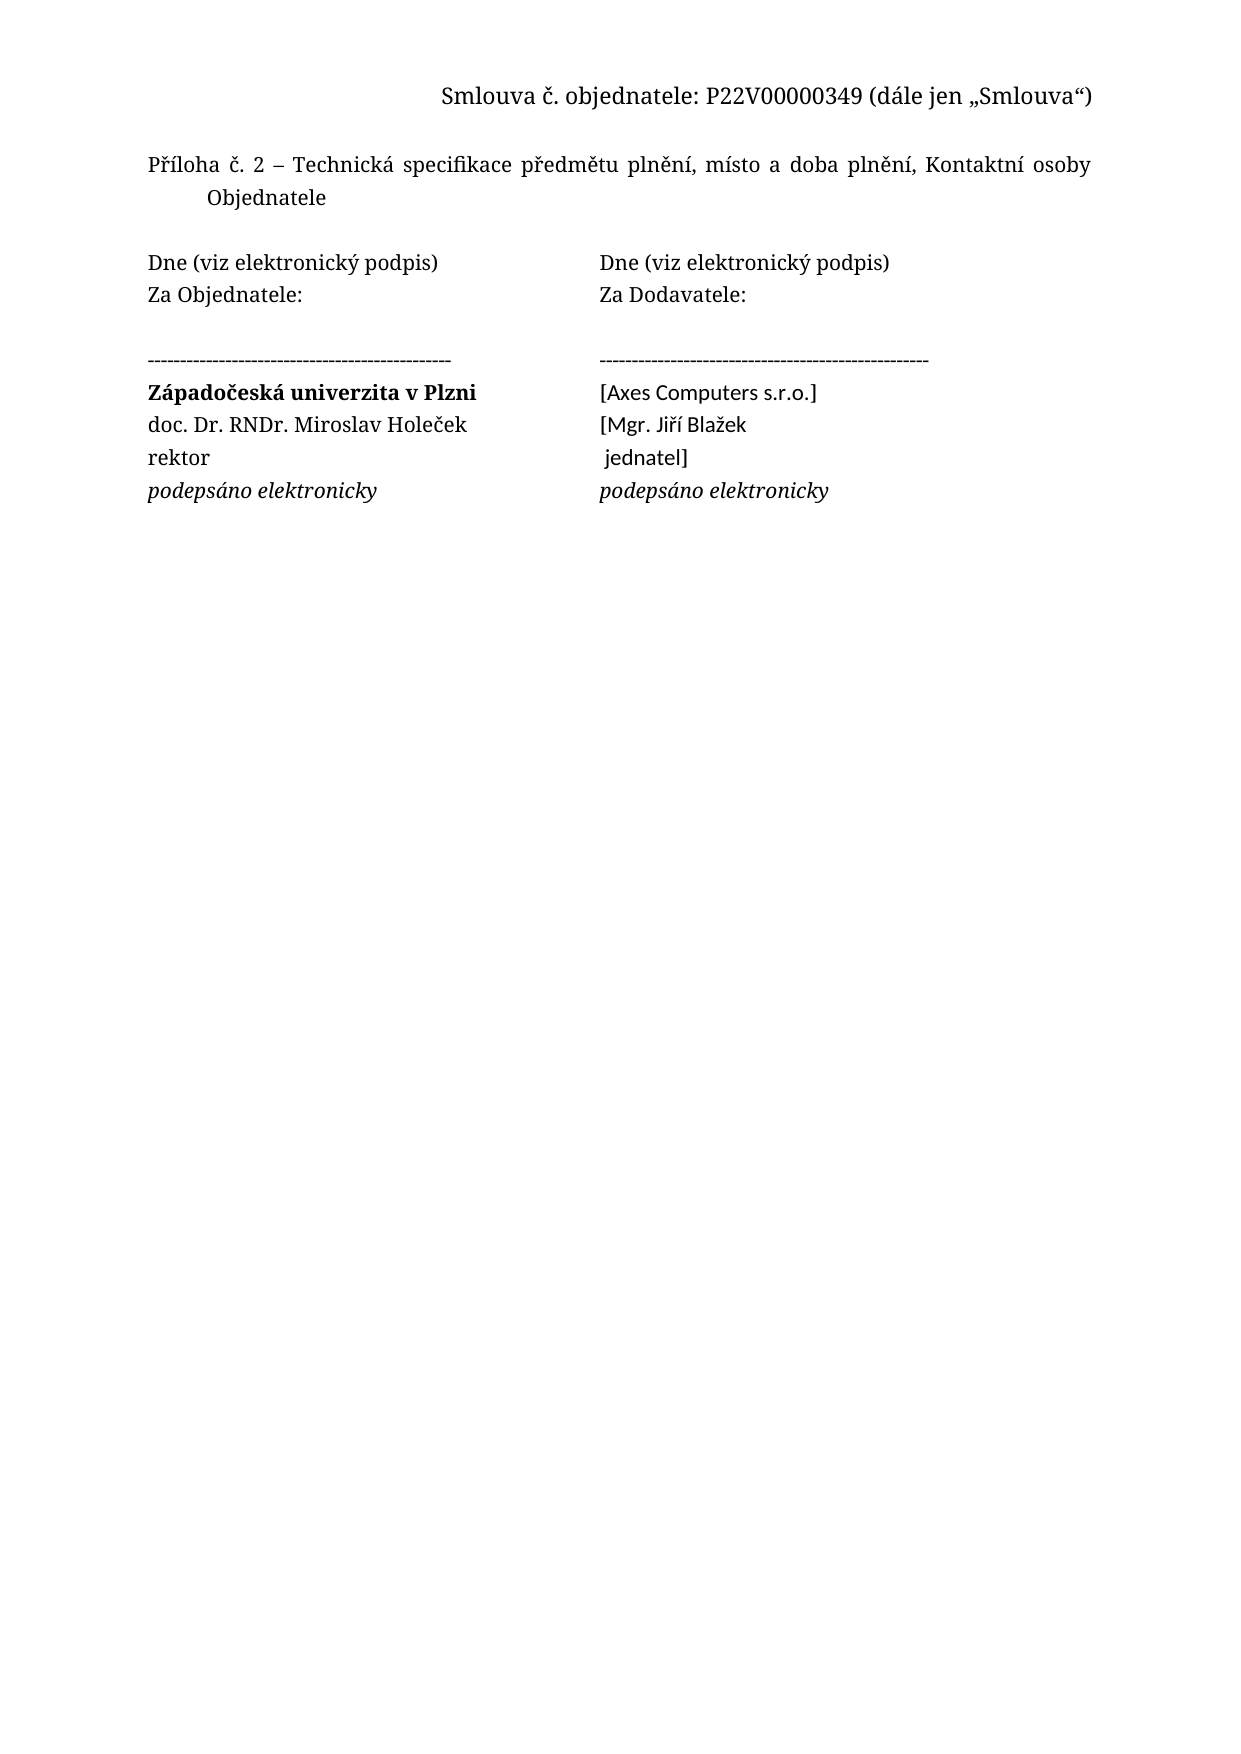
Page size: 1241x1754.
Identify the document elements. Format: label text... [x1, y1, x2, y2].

text Příloha č. 2 – Technická specifikace předmětu plnění, místo a doba plnění, Kontaktní osoby Objednatele [148, 150, 1093, 211]
table_header Dne (viz elektronický podpis) Za Objednatele: ----------------------------------------------- Západočeská univerzita v Plzni doc. Dr. RNDr. Miroslav Holeček rektor podepsáno elektronicky [136, 248, 588, 508]
table_header Dne (viz elektronický podpis) Za Dodavatele: --------------------------------------------------- [Axes Computers s.r.o.] [Mgr. Jiří Blažek jednatel] podepsáno elektronicky [588, 248, 1040, 508]
